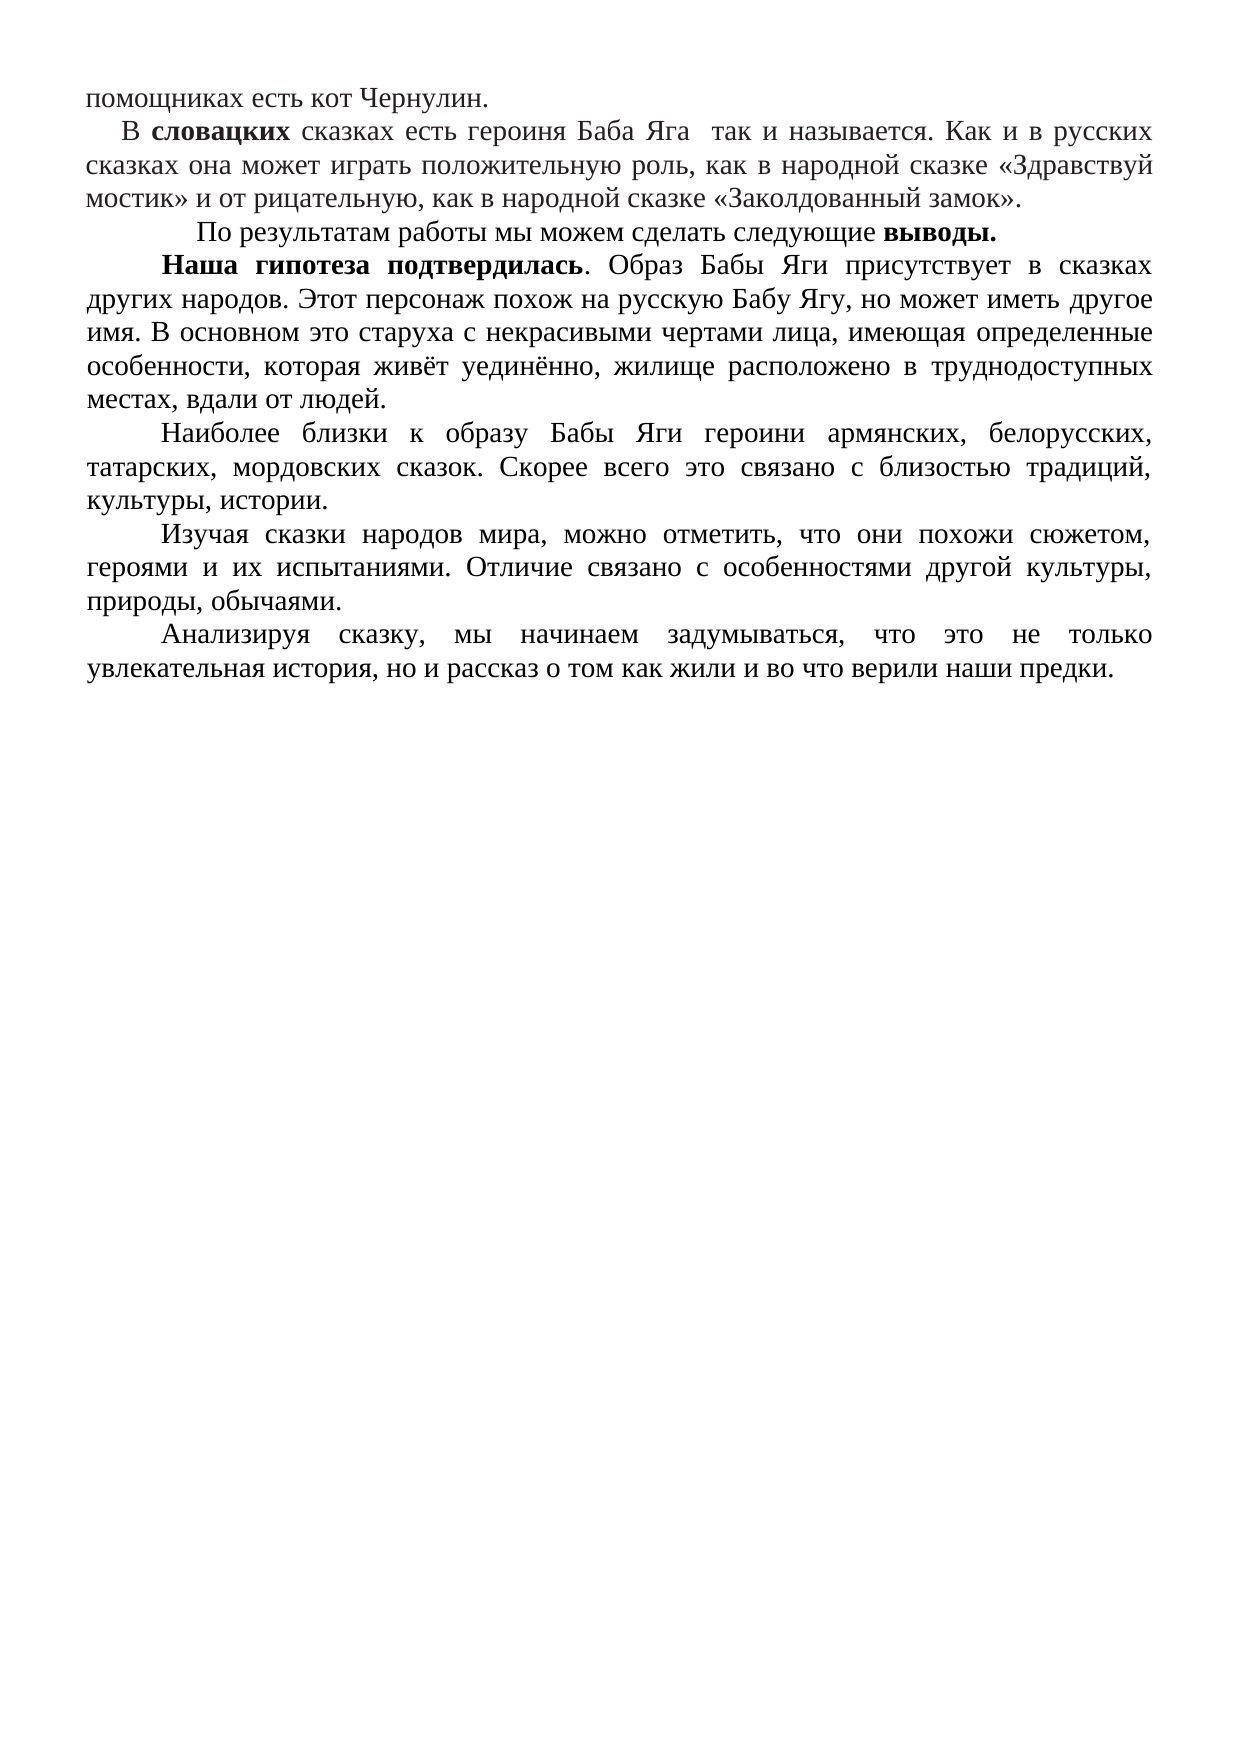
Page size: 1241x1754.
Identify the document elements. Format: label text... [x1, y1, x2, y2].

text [85, 80, 1153, 113]
text По результатам работы мы можем сделать следующие выводы. [161, 214, 1165, 247]
text Наиболее близки к образу Бабы Яги героини армянских, белорусских, татарских, мордовских сказок. Скорее всего это связано с близостью традиций, культуры, истории. [87, 415, 1152, 516]
text Анализируя сказку, мы начинаем задумываться, что это не только увлекательная история, но и рассказ о том как жили и во что верили наши предки. [87, 616, 1153, 683]
text Изучая сказки народов мира, можно отметить, что они похожи сюжетом, героями и их испытаниями. Отличие связано с особенностями другой культуры, природы, обычаями. [87, 516, 1152, 616]
text В словацких сказках есть героиня Баба Яга так и называется. Как и в русских сказках она может играть положительную роль, как в народной сказке «Здравствуй мостик» и от рицательную, как в народной сказке «Заколдованный замок». [85, 113, 1153, 214]
text Наша гипотеза подтвердилась. Образ Бабы Яги присутствует в сказках других народов. Этот персонаж похож на русскую Бабу Ягу, но может иметь другое имя. В основном это старуха с некрасивыми чертами лица, имеющая определенные особенности, которая живёт уединённо, жилище расположено в труднодоступных местах, вдали от людей. [87, 247, 1153, 415]
